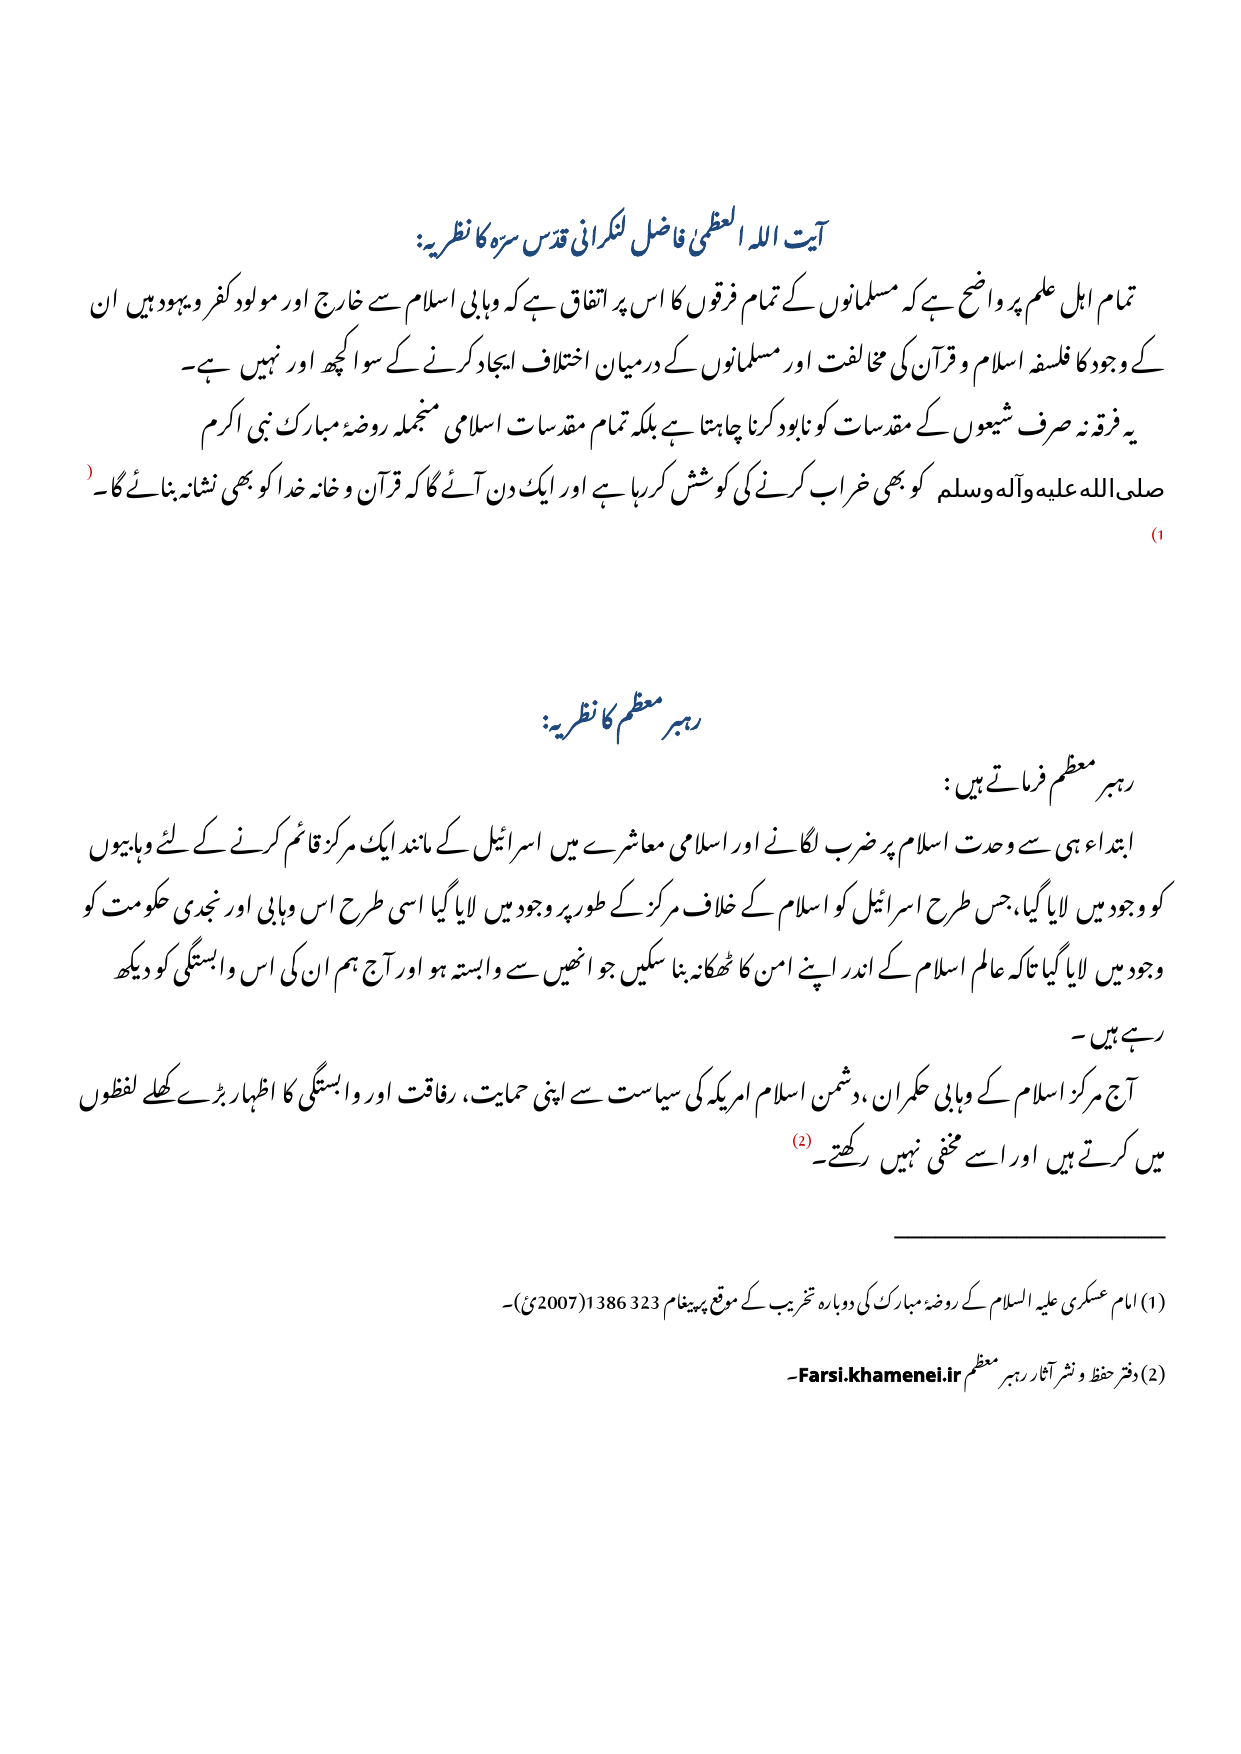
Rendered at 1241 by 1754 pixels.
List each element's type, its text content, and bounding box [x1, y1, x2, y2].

text رہبر معظم فرماتے ہیں : [75, 744, 1165, 806]
subtitle آیت اللہ العظمیٰ فاضل لنکرانی قدّس سرّہ کا نظریہ: [75, 200, 1165, 262]
text (1) امام عسکری علیہ السلام کے روضۂ مبارک کی دوبارہ تخریب کے موقع پر پیغام 323 1386(2007ئ)۔ [75, 1274, 1165, 1321]
text یہ فرقہ نہ صرف شیعوں کے مقدسات کو نابود کرنا چاہتا ہے بلکہ تمام مقدسات اسلامی منجملہ روضۂ مبارک نبی اکرم صلى‌الله‌عليه‌وآله‌وسلم کو بھی خراب کرنے کی کوشش کررہا ہے اور ایک دن آئے گا کہ قرآن و خانہ خدا کو بھی نشانہ بنائے گا۔(1) [75, 387, 1165, 575]
text ابتداء ہی سے وحدت اسلام پر ضرب لگانے اور اسلامی معاشرے میں اسرائیل کے مانند ایک مرکز قائم کرنے کے لئے وہابیوں کو وجود میں لایا گیا،جس طرح اسرائیل کو اسلام کے خلاف مرکز کے طور پر وجود میں لایا گیا اسی طرح اس وہابی اور نجدی حکومت کو وجود میں لایا گیا تاکہ عالم اسلام کے اندر اپنے امن کا ٹھکانہ بنا سکیں جو انھیں سے وابستہ ہو اور آج ہم ان کی اس وابستگی کو دیکھ رہے ہیں ۔ [75, 806, 1165, 1056]
text تمام اہل علم پر واضح ہے کہ مسلمانوں کے تمام فرقوں کا اس پر اتفاق ہے کہ وہابی اسلام سے خارج اور مولود کفر و یہود ہیں ان کے وجود کا فلسفہ اسلام و قرآن کی مخالفت اور مسلمانوں کے درمیان اختلاف ایجاد کرنے کے سواکچھ اور نہیں ہے۔ [75, 262, 1165, 387]
text آج مرکز اسلام کے وہابی حکمران ،دشمن اسلام امریکہ کی سیاست سے اپنی حمایت، رفاقت اور وابستگی کا اظہار بڑے کھلے لفظوں میں کرتے ہیں اور اسے مخفی نہیں رکھتے۔(2) [75, 1056, 1165, 1181]
text ____________________ [75, 1181, 1165, 1249]
subtitle رہبر معظم کا نظریہ: [75, 681, 1165, 744]
text (2) دفتر حفظ و نشر آثار رہبر معظم Farsi.khamenei.ir۔ [75, 1346, 1165, 1393]
